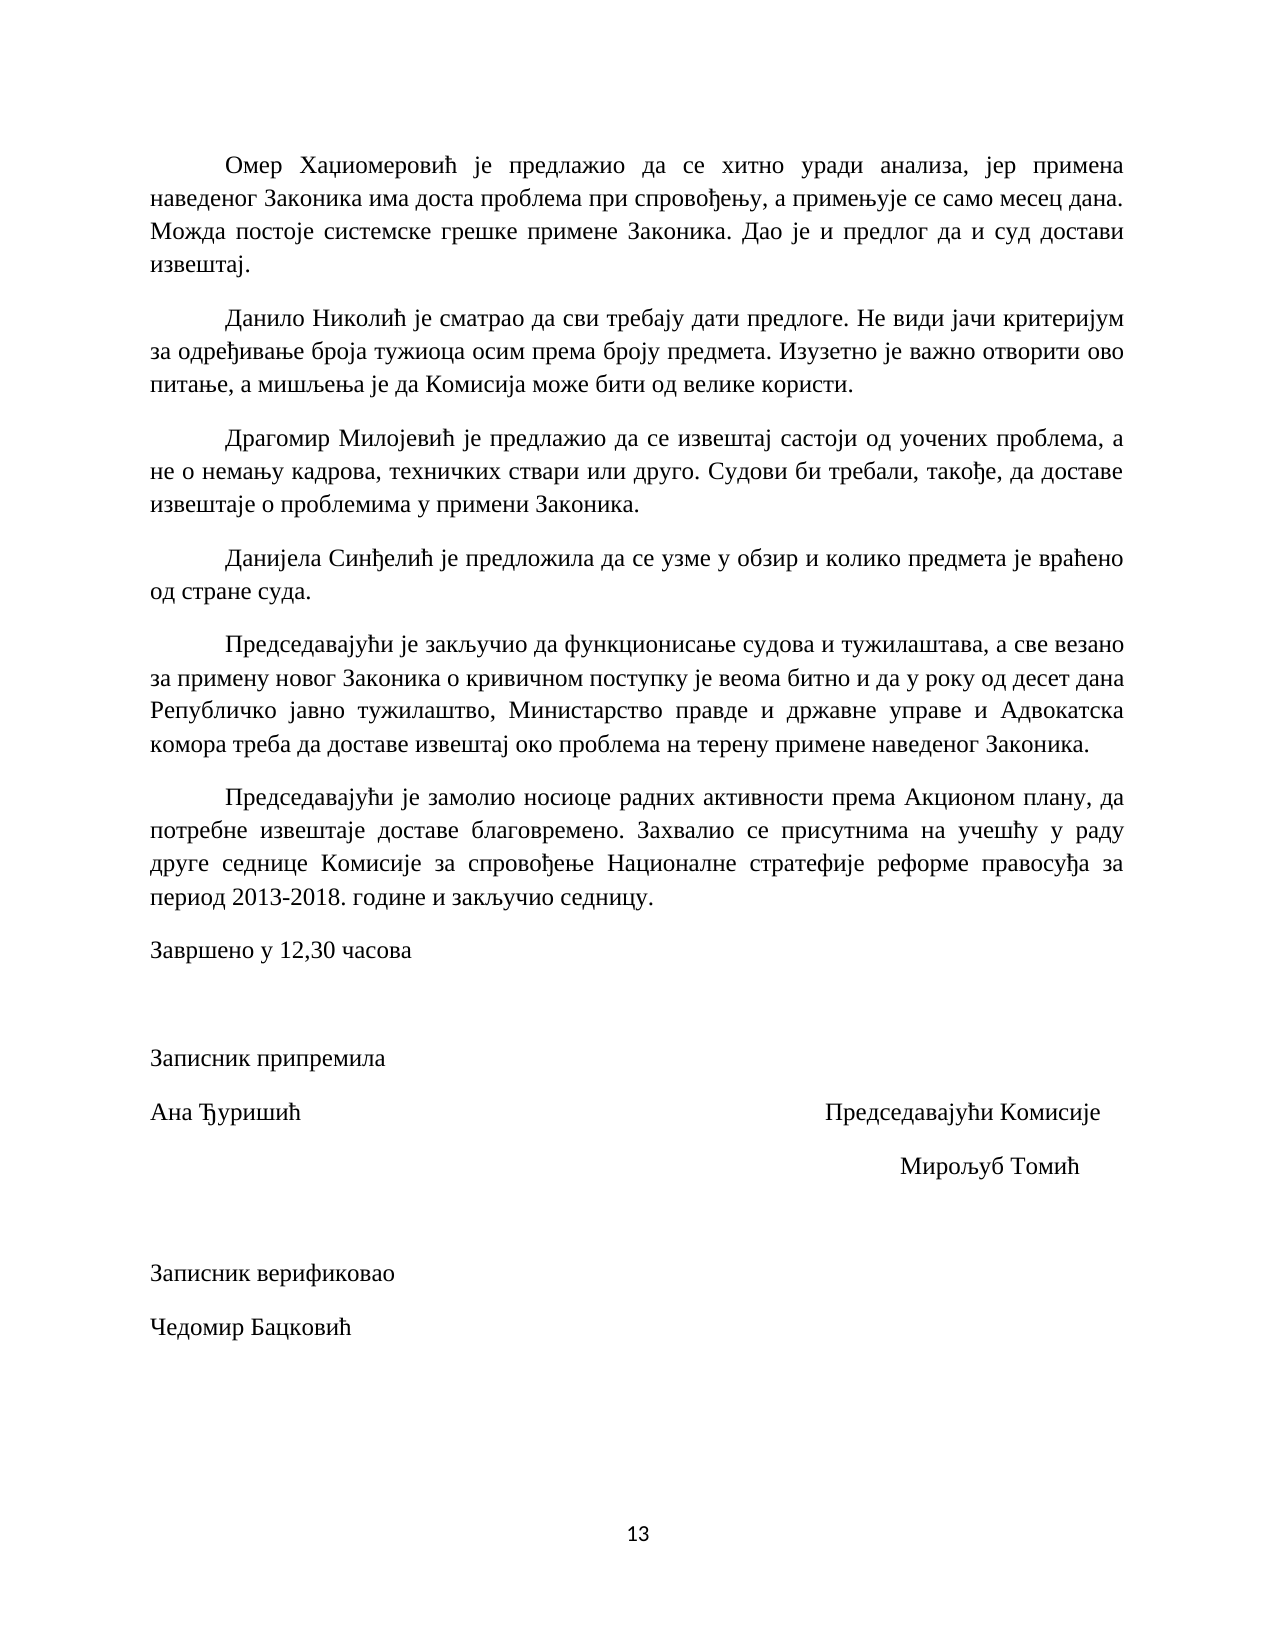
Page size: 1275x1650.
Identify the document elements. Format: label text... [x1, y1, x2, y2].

text Записник припремила [150, 1043, 1125, 1072]
text Председавајући је замолио носиоце радних активности према Акционом плану, да потребне извештаје доставе благовремено. Захвалио се присутнима на учешћу у раду друге седнице Комисије за спровођење Националне стратефије реформе правосуђа за период 2013-2018. године и закључио седницу. [150, 782, 1125, 910]
text Чедомир Бацковић [150, 1312, 1125, 1341]
text Данијела Синђелић је предложила да се узме у обзир и колико предмета је враћено од стране суда. [150, 543, 1125, 604]
text Омер Хаџиомеровић је предлажио да се хитно уради анализа, јер примена наведеног Законика има доста проблема при спровођењу, а примењује се само месец дана. Можда постоје системске грешке примене Законика. Дао је и предлог да и суд достави извештај. [150, 150, 1125, 278]
text Мирољуб Томић [150, 1151, 1125, 1179]
text Записник верификовао [150, 1258, 1125, 1287]
text Завршено у 12,30 часова [150, 935, 1125, 964]
text Драгомир Милојевић је предлажио да се извештај састоји од уочених проблема, а не о немању кадрова, техничких ствари или друго. Судови би требали, такође, да доставе извештаје о проблемима у примени Законика. [150, 423, 1125, 518]
text Данило Николић је сматрао да сви требају дати предлоге. Не види јачи критеријум за одређивање броја тужиоца осим према броју предмета. Изузетно је важно отворити ово питање, а мишљења је да Комисија може бити од велике користи. [150, 303, 1125, 398]
text Ана Ђуришић Председавајући Комисије [150, 1097, 1125, 1126]
text Председавајући је закључио да функционисање судова и тужилаштава, а све везано за примену новог Законика о кривичном поступку је веома битно и да у року од десет дана Републичко јавно тужилаштво, Министарство правде и државне управе и Адвокатска комора треба да доставе извештај око проблема на терену примене наведеног Законика. [150, 629, 1125, 757]
